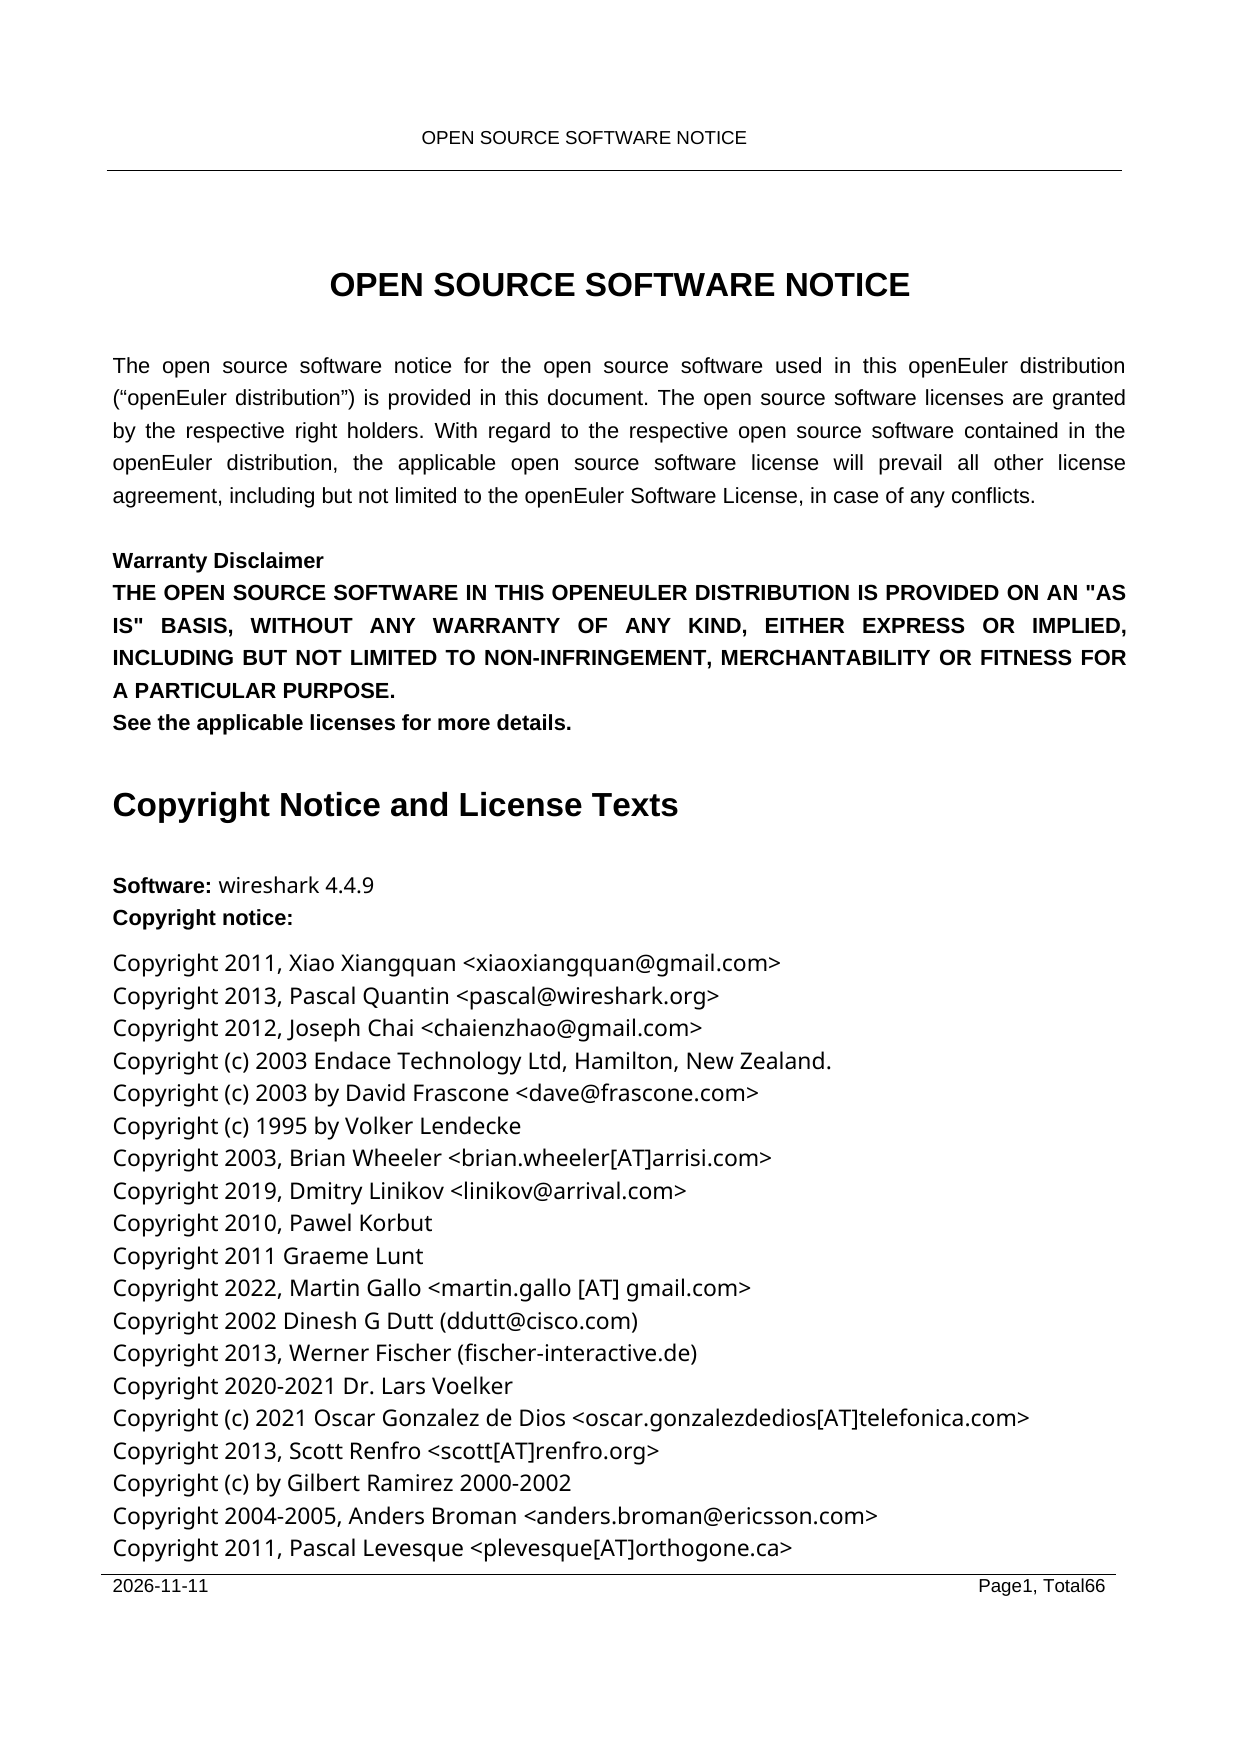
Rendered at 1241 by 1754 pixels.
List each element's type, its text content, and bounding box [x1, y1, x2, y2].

text Copyright notice: [112, 901, 1128, 934]
text OPEN SOURCE SOFTWARE NOTICE [112, 251, 1128, 316]
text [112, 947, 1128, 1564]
text THE OPEN SOURCE SOFTWARE IN THIS OPENEULER DISTRIBUTION IS PROVIDED ON AN "AS IS" BASIS, WITHOUT ANY WARRANTY OF ANY KIND, EITHER EXPRESS OR IMPLIED, INCLUDING BUT NOT LIMITED TO NON-INFRINGEMENT, MERCHANTABILITY OR FITNESS FOR A PARTICULAR PURPOSE. See the applicable licenses for more details. [112, 576, 1128, 739]
text Copyright Notice and License Texts [112, 771, 1128, 836]
text The open source software notice for the open source software used in this openEuler distribution (“openEuler distribution”) is provided in this document. The open source software licenses are granted by the respective right holders. With regard to the respective open source software contained in the openEuler distribution, the applicable open source software license will prevail all other license agreement, including but not limited to the openEuler Software License, in case of any conflicts. [112, 349, 1128, 511]
title Software: wireshark 4.4.9 [112, 869, 1128, 901]
text Warranty Disclaimer [112, 544, 1128, 576]
